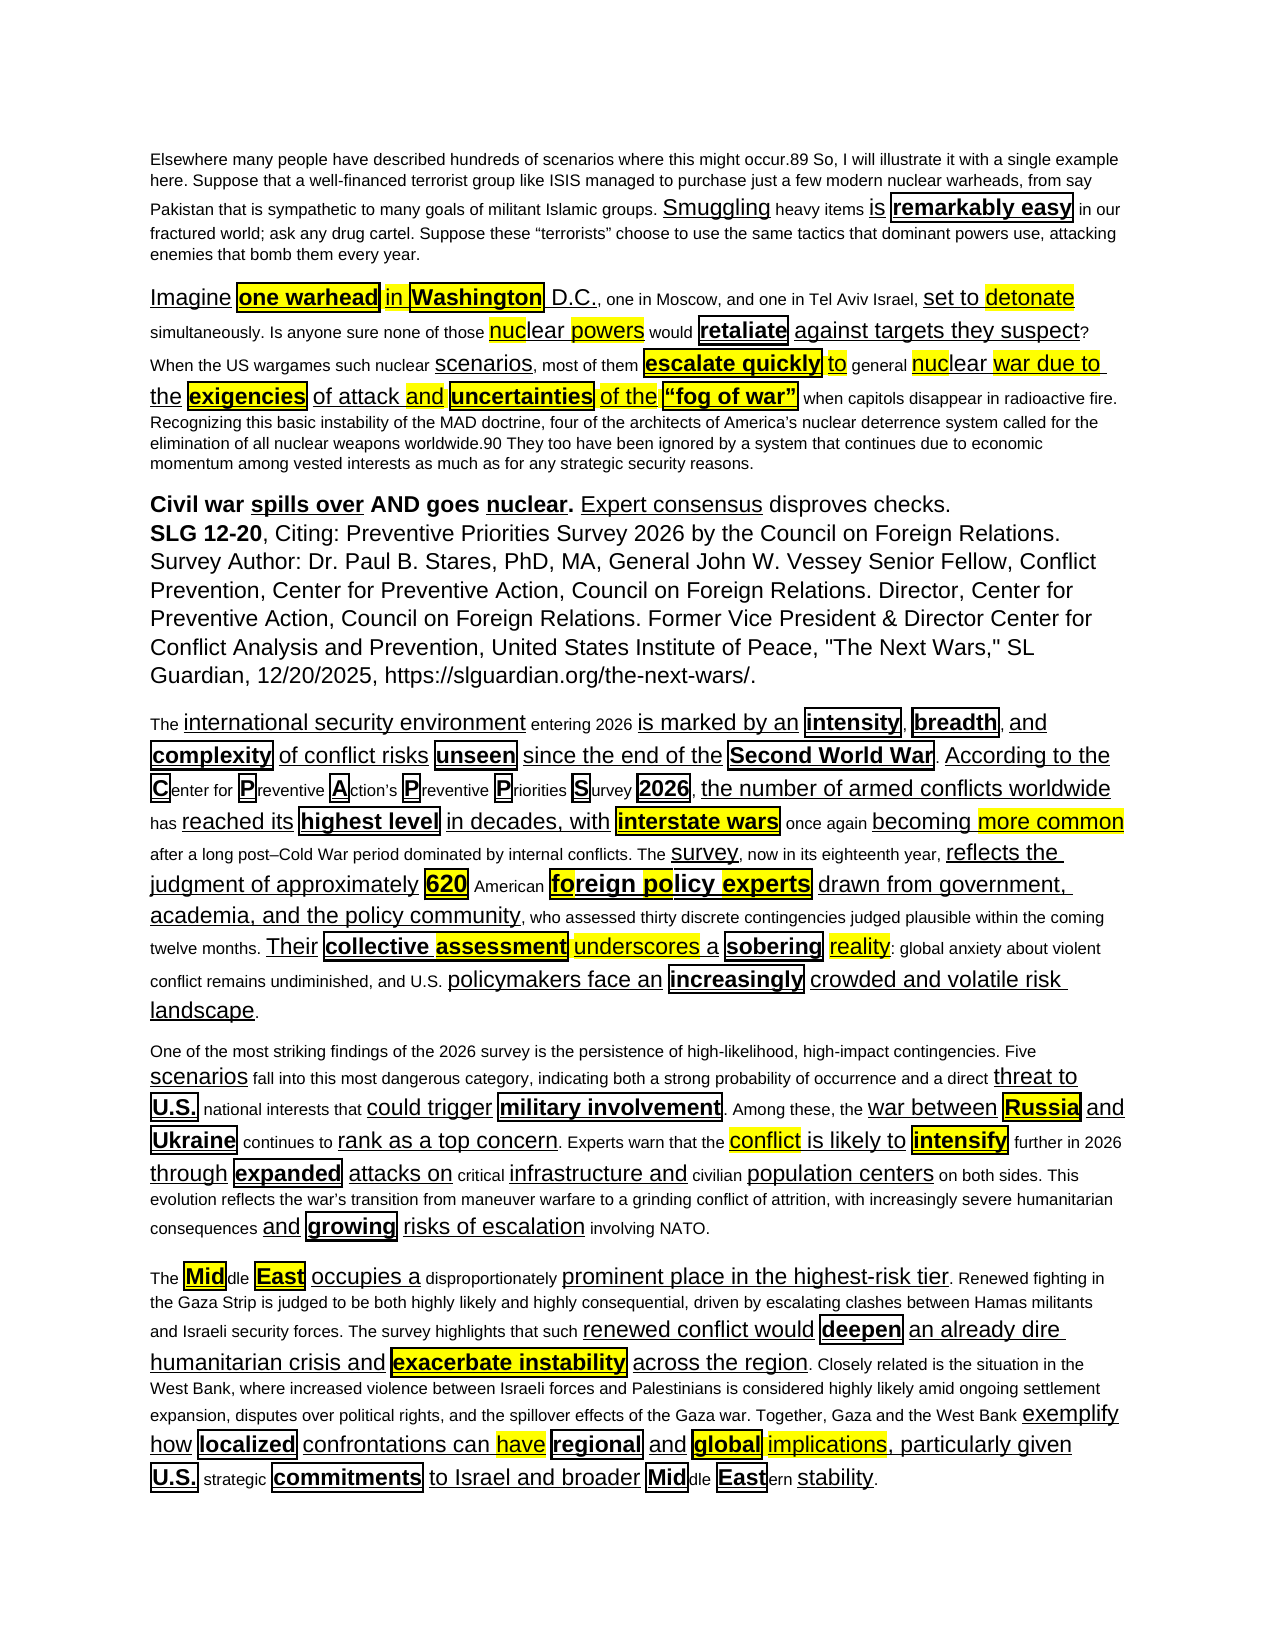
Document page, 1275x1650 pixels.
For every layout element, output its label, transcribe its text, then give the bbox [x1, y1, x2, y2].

subtitle Civil war spills over AND goes nuclear. Expert consensus disproves checks. [150, 491, 1125, 518]
text The Middle East occupies a disproportionately prominent place in the highest-risk tier. Renewed fighting in the Gaza Strip is judged to be both highly likely and highly consequential, driven by escalating clashes between Hamas militants and Israeli security forces. The survey highlights that such renewed conflict would deepen an already dire humanitarian crisis and exacerbate instability across the region. Closely related is the situation in the West Bank, where increased violence between Israeli forces and Palestinians is considered highly likely amid ongoing settlement expansion, disputes over political rights, and the spillover effects of the Gaza war. Together, Gaza and the West Bank exemplify how localized confrontations can have regional and global implications, particularly given U.S. strategic commitments to Israel and broader Middle Eastern stability. [150, 1261, 1125, 1493]
text The international security environment entering 2026 is marked by an intensity, breadth, and complexity of conflict risks unseen since the end of the Second World War. According to the Center for Preventive Action’s Preventive Priorities Survey 2026, the number of armed conflicts worldwide has reached its highest level in decades, with interstate wars once again becoming more common after a long post–Cold War period dominated by internal conflicts. The survey, now in its eighteenth year, reflects the judgment of approximately 620 American foreign policy experts drawn from government, academia, and the policy community, who assessed thirty discrete contingencies judged plausible within the coming twelve months. Their collective assessment underscores a sobering reality: global anxiety about violent conflict remains undiminished, and U.S. policymakers face an increasingly crowded and volatile risk landscape. [150, 707, 1125, 1023]
text Imagine one warhead in Washington D.C., one in Moscow, and one in Tel Aviv Israel, set to detonate simultaneously. Is anyone sure none of those nuclear powers would retaliate against targets they suspect? When the US wargames such nuclear scenarios, most of them escalate quickly to general nuclear war due to the exigencies of attack and uncertainties of the “fog of war” when capitols disappear in radioactive fire. Recognizing this basic instability of the MAD doctrine, four of the architects of America’s nuclear deterrence system called for the elimination of all nuclear weapons worldwide.90 They too have been ignored by a system that continues due to economic momentum among vested interests as much as for any strategic security reasons. [150, 282, 1125, 473]
text One of the most striking findings of the 2026 survey is the persistence of high-likelihood, high-impact contingencies. Five scenarios fall into this most dangerous category, indicating both a strong probability of occurrence and a direct threat to U.S. national interests that could trigger military involvement. Among these, the war between Russia and Ukraine continues to rank as a top concern. Experts warn that the conflict is likely to intensify further in 2026 through expanded attacks on critical infrastructure and civilian population centers on both sides. This evolution reflects the war’s transition from maneuver warfare to a grinding conflict of attrition, with increasingly severe humanitarian consequences and growing risks of escalation involving NATO. [150, 1042, 1125, 1242]
text SLG 12-20, Citing: Preventive Priorities Survey 2026 by the Council on Foreign Relations. Survey Author: Dr. Paul B. Stares, PhD, MA, General John W. Vessey Senior Fellow, Conflict Prevention, Center for Preventive Action, Council on Foreign Relations. Director, Center for Preventive Action, Council on Foreign Relations. Former Vice President & Director Center for Conflict Analysis and Prevention, United States Institute of Peace, "The Next Wars," SL Guardian, 12/20/2025, https://slguardian.org/the-next-wars/. [150, 520, 1125, 688]
text Elsewhere many people have described hundreds of scenarios where this might occur.89 So, I will illustrate it with a single example here. Suppose that a well-financed terrorist group like ISIS managed to purchase just a few modern nuclear warheads, from say Pakistan that is sympathetic to many goals of militant Islamic groups. Smuggling heavy items is remarkably easy in our fractured world; ask any drug cartel. Suppose these “terrorists” choose to use the same tactics that dominant powers use, attacking enemies that bomb them every year. [150, 150, 1125, 264]
